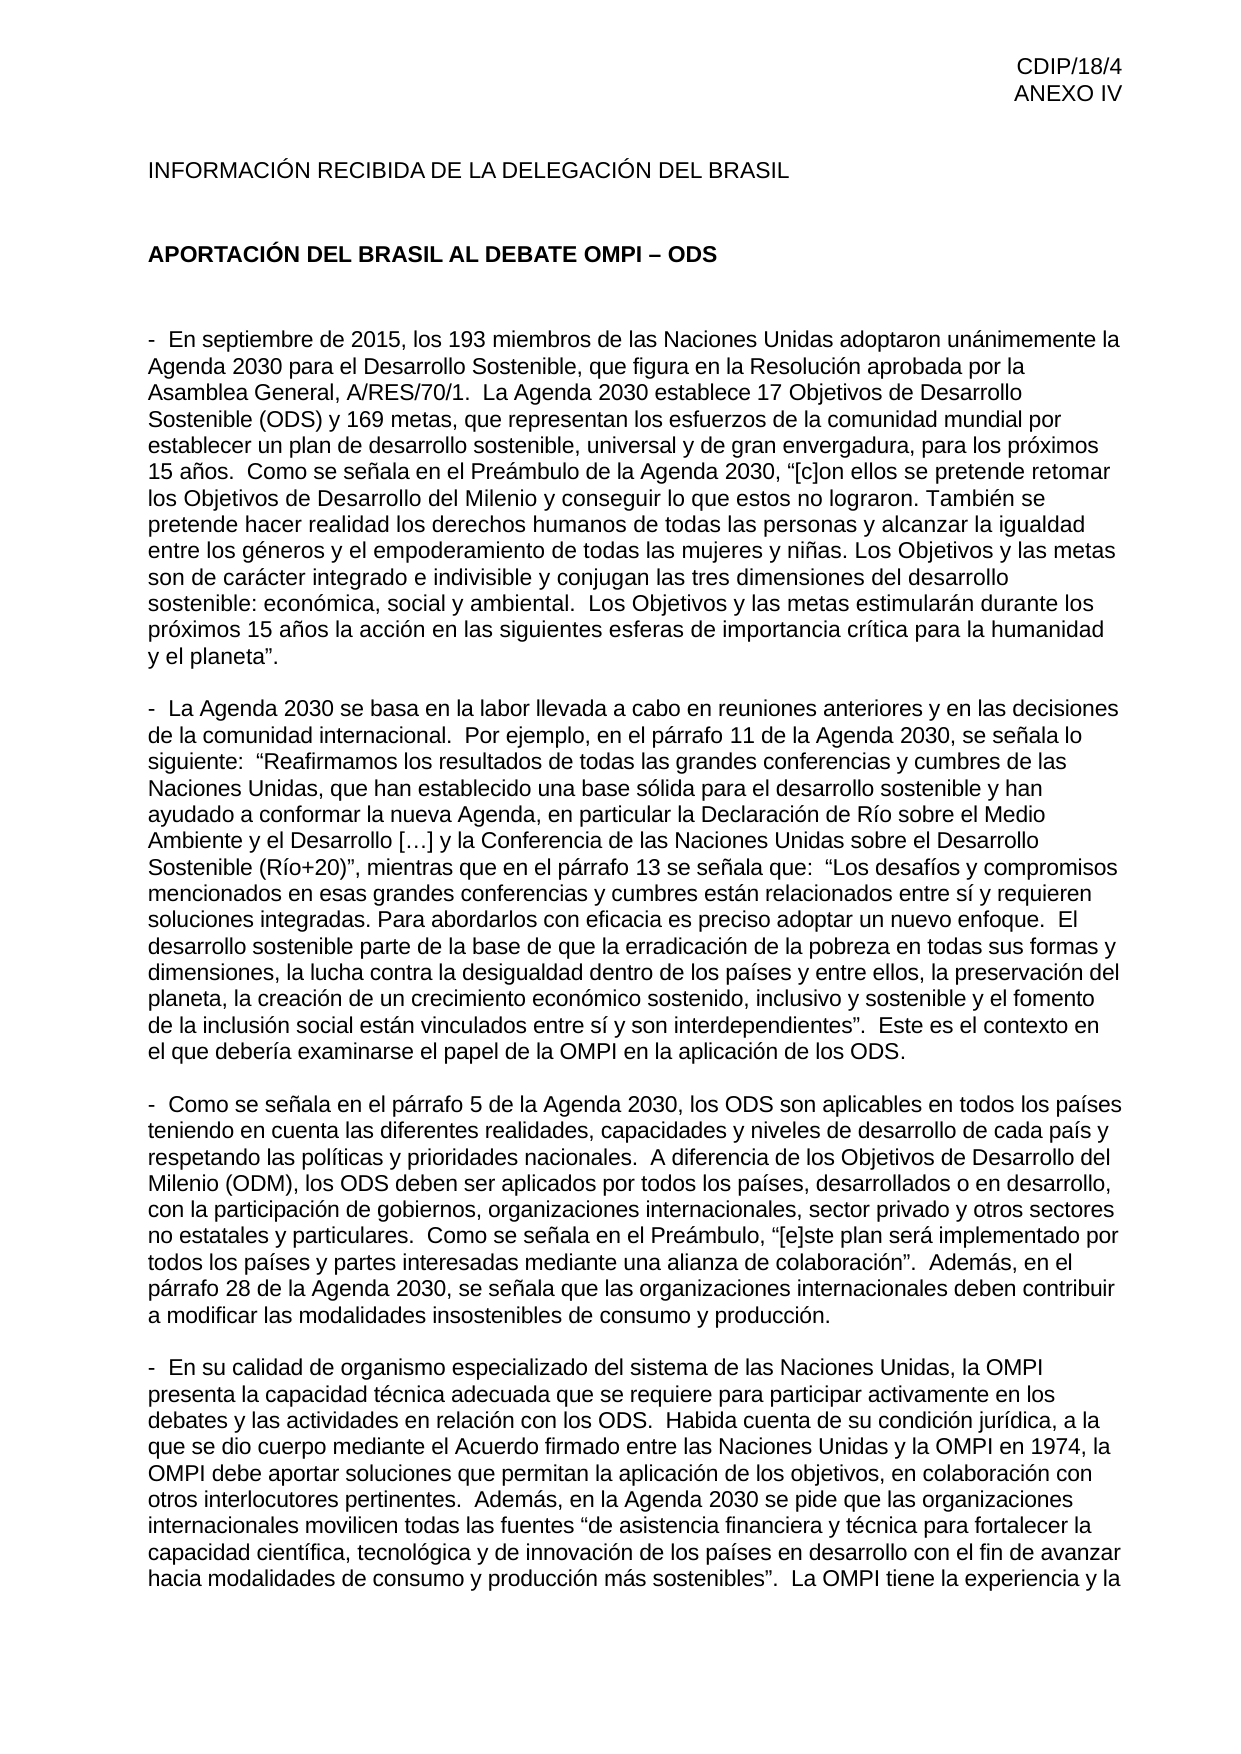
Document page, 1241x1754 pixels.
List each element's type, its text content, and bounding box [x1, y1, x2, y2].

subtitle aportación del brasil al debate OMPI – ODS [148, 241, 1122, 267]
text - La Agenda 2030 se basa en la labor llevada a cabo en reuniones anteriores y en las decisiones de la comunidad internacional. Por ejemplo, en el párrafo 11 de la Agenda 2030, se señala lo siguiente: “Reafirmamos los resultados de todas las grandes conferencias y cumbres de las Naciones Unidas, que han establecido una base sólida para el desarrollo sostenible y han ayudado a conformar la nueva Agenda, en particular la Declaración de Río sobre el Medio Ambiente y el Desarrollo […] y la Conferencia de las Naciones Unidas sobre el Desarrollo Sostenible (Río+20)”, mientras que en el párrafo 13 se señala que: “Los desafíos y compromisos mencionados en esas grandes conferencias y cumbres están relacionados entre sí y requieren soluciones integradas. Para abordarlos con eficacia es preciso adoptar un nuevo enfoque. El desarrollo sostenible parte de la base de que la erradicación de la pobreza en todas sus formas y dimensiones, la lucha contra la desigualdad dentro de los países y entre ellos, la preservación del planeta, la creación de un crecimiento económico sostenido, inclusivo y sostenible y el fomento de la inclusión social están vinculados entre sí y son interdependientes”. Este es el contexto en el que debería examinarse el papel de la OMPI en la aplicación de los ODS. [148, 695, 1122, 1064]
text - En septiembre de 2015, los 193 miembros de las Naciones Unidas adoptaron unánimemente la Agenda 2030 para el Desarrollo Sostenible, que figura en la Resolución aprobada por la Asamblea General, A/RES/70/1. La Agenda 2030 establece 17 Objetivos de Desarrollo Sostenible (ODS) y 169 metas, que representan los esfuerzos de la comunidad mundial por establecer un plan de desarrollo sostenible, universal y de gran envergadura, para los próximos 15 años. Como se señala en el Preámbulo de la Agenda 2030, “[c]on ellos se pretende retomar los Objetivos de Desarrollo del Milenio y conseguir lo que estos no lograron. También se pretende hacer realidad los derechos humanos de todas las personas y alcanzar la igualdad entre los géneros y el empoderamiento de todas las mujeres y niñas. Los Objetivos y las metas son de carácter integrado e indivisible y conjugan las tres dimensiones del desarrollo sostenible: económica, social y ambiental. Los Objetivos y las metas estimularán durante los próximos 15 años la acción en las siguientes esferas de importancia crítica para la humanidad y el planeta”. [148, 326, 1122, 669]
text - Como se señala en el párrafo 5 de la Agenda 2030, los ODS son aplicables en todos los países teniendo en cuenta las diferentes realidades, capacidades y niveles de desarrollo de cada país y respetando las políticas y prioridades nacionales. A diferencia de los Objetivos de Desarrollo del Milenio (ODM), los ODS deben ser aplicados por todos los países, desarrollados o en desarrollo, con la participación de gobiernos, organizaciones internacionales, sector privado y otros sectores no estatales y particulares. Como se señala en el Preámbulo, “[e]ste plan será implementado por todos los países y partes interesadas mediante una alianza de colaboración”. Además, en el párrafo 28 de la Agenda 2030, se señala que las organizaciones internacionales deben contribuir a modificar las modalidades insostenibles de consumo y producción. [148, 1091, 1122, 1328]
subtitle información recibida de la delegación del BRASIL [148, 157, 1122, 183]
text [148, 1354, 1122, 1591]
